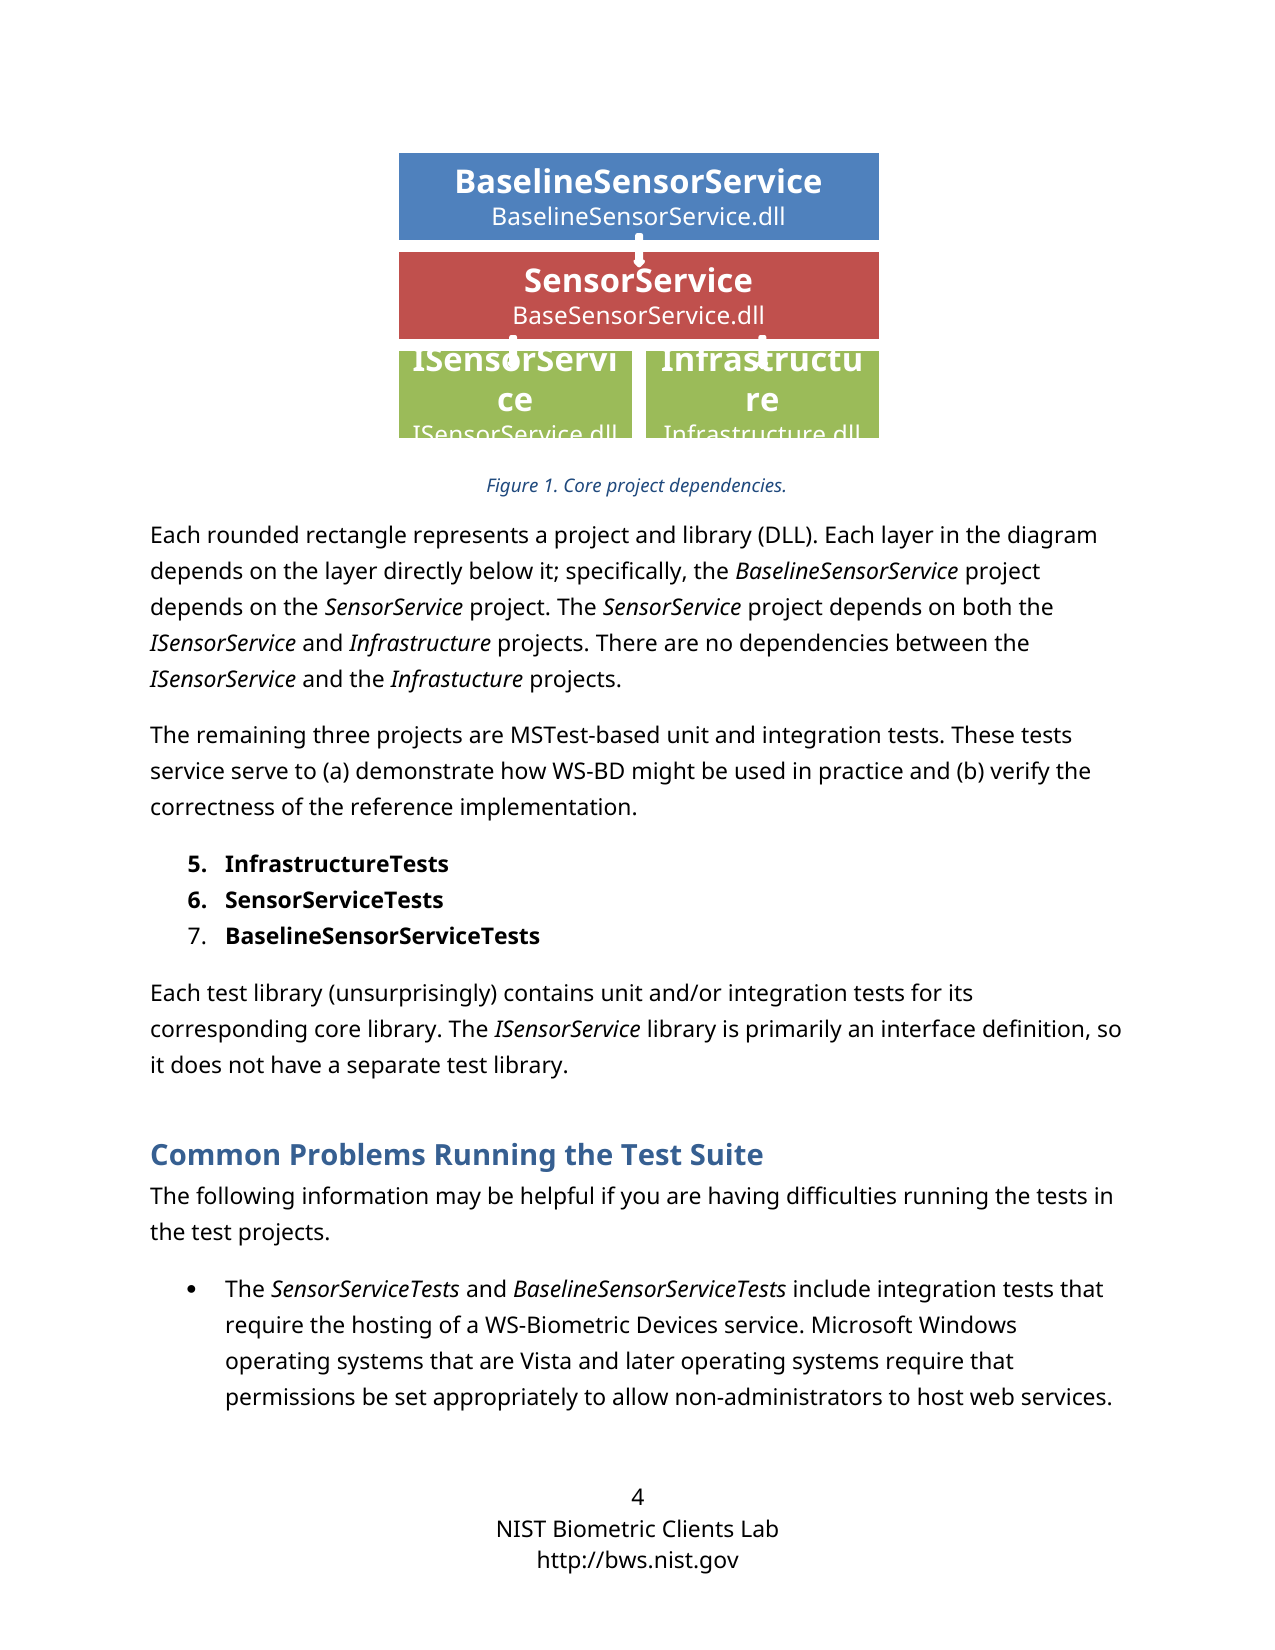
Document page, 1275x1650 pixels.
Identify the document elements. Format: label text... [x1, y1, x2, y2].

text Each rounded rectangle represents a project and library (DLL). Each layer in the diagram depends on the layer directly below it; specifically, the BaselineSensorService project depends on the SensorService project. The SensorService project depends on both the ISensorService and Infrastructure projects. There are no dependencies between the ISensorService and the Infrastucture projects. [150, 519, 1125, 694]
text The following information may be helpful if you are having difficulties running the tests in the test projects. [150, 1180, 1125, 1247]
text Each test library (unsurprisingly) contains unit and/or integration tests for its corresponding core library. The ISensorService library is primarily an interface definition, so it does not have a separate test library. [150, 977, 1125, 1080]
list SensorServiceTests [187, 884, 1125, 915]
list BaselineSensorServiceTests [187, 920, 1125, 951]
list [187, 1273, 1125, 1412]
subtitle Common Problems Running the Test Suite [150, 1134, 1125, 1174]
text The remaining three projects are MSTest-based unit and integration tests. These tests service serve to (a) demonstrate how WS-BD might be used in practice and (b) verify the correctness of the reference implementation. [150, 719, 1125, 822]
list InfrastructureTests [187, 848, 1125, 879]
